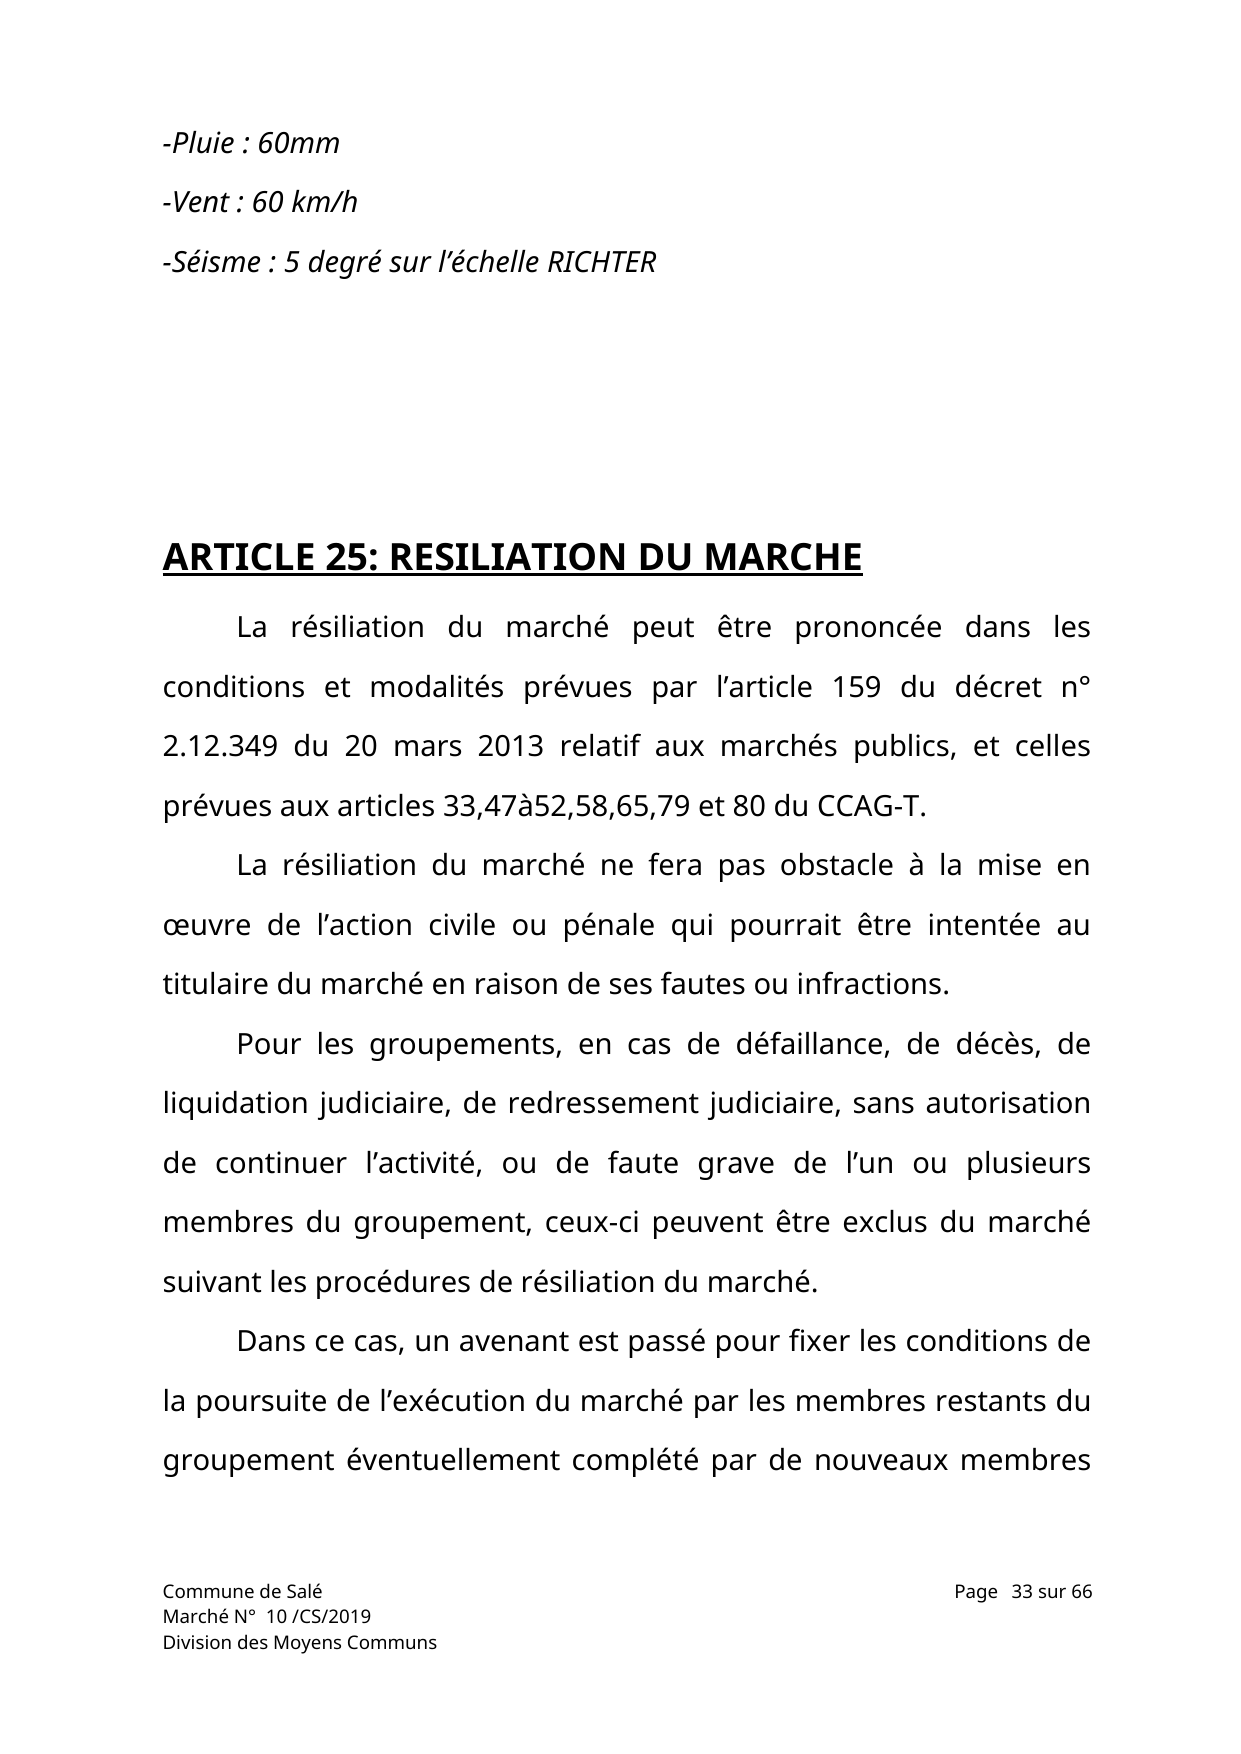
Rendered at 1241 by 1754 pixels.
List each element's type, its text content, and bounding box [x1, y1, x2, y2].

text -Séisme : 5 degré sur l’échelle RICHTER [162, 241, 1092, 281]
text -Vent : 60 km/h [162, 181, 1092, 221]
text La résiliation du marché peut être prononcée dans les conditions et modalités prévues par l’article 159 du décret n° 2.12.349 du 20 mars 2013 relatif aux marchés publics, et celles prévues aux articles 33,47à52,58,65,79 et 80 du CCAG-T. [162, 607, 1092, 825]
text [162, 1320, 1092, 1479]
text Pour les groupements, en cas de défaillance, de décès, de liquidation judiciaire, de redressement judiciaire, sans autorisation de continuer l’activité, ou de faute grave de l’un ou plusieurs membres du groupement, ceux-ci peuvent être exclus du marché suivant les procédures de résiliation du marché. [162, 1023, 1092, 1301]
text -Pluie : 60mm [162, 122, 1092, 162]
text ARTICLE 25: RESILIATION DU MARCHE [162, 530, 1092, 581]
text La résiliation du marché ne fera pas obstacle à la mise en œuvre de l’action civile ou pénale qui pourrait être intentée au titulaire du marché en raison de ses fautes ou infractions. [162, 844, 1092, 1003]
